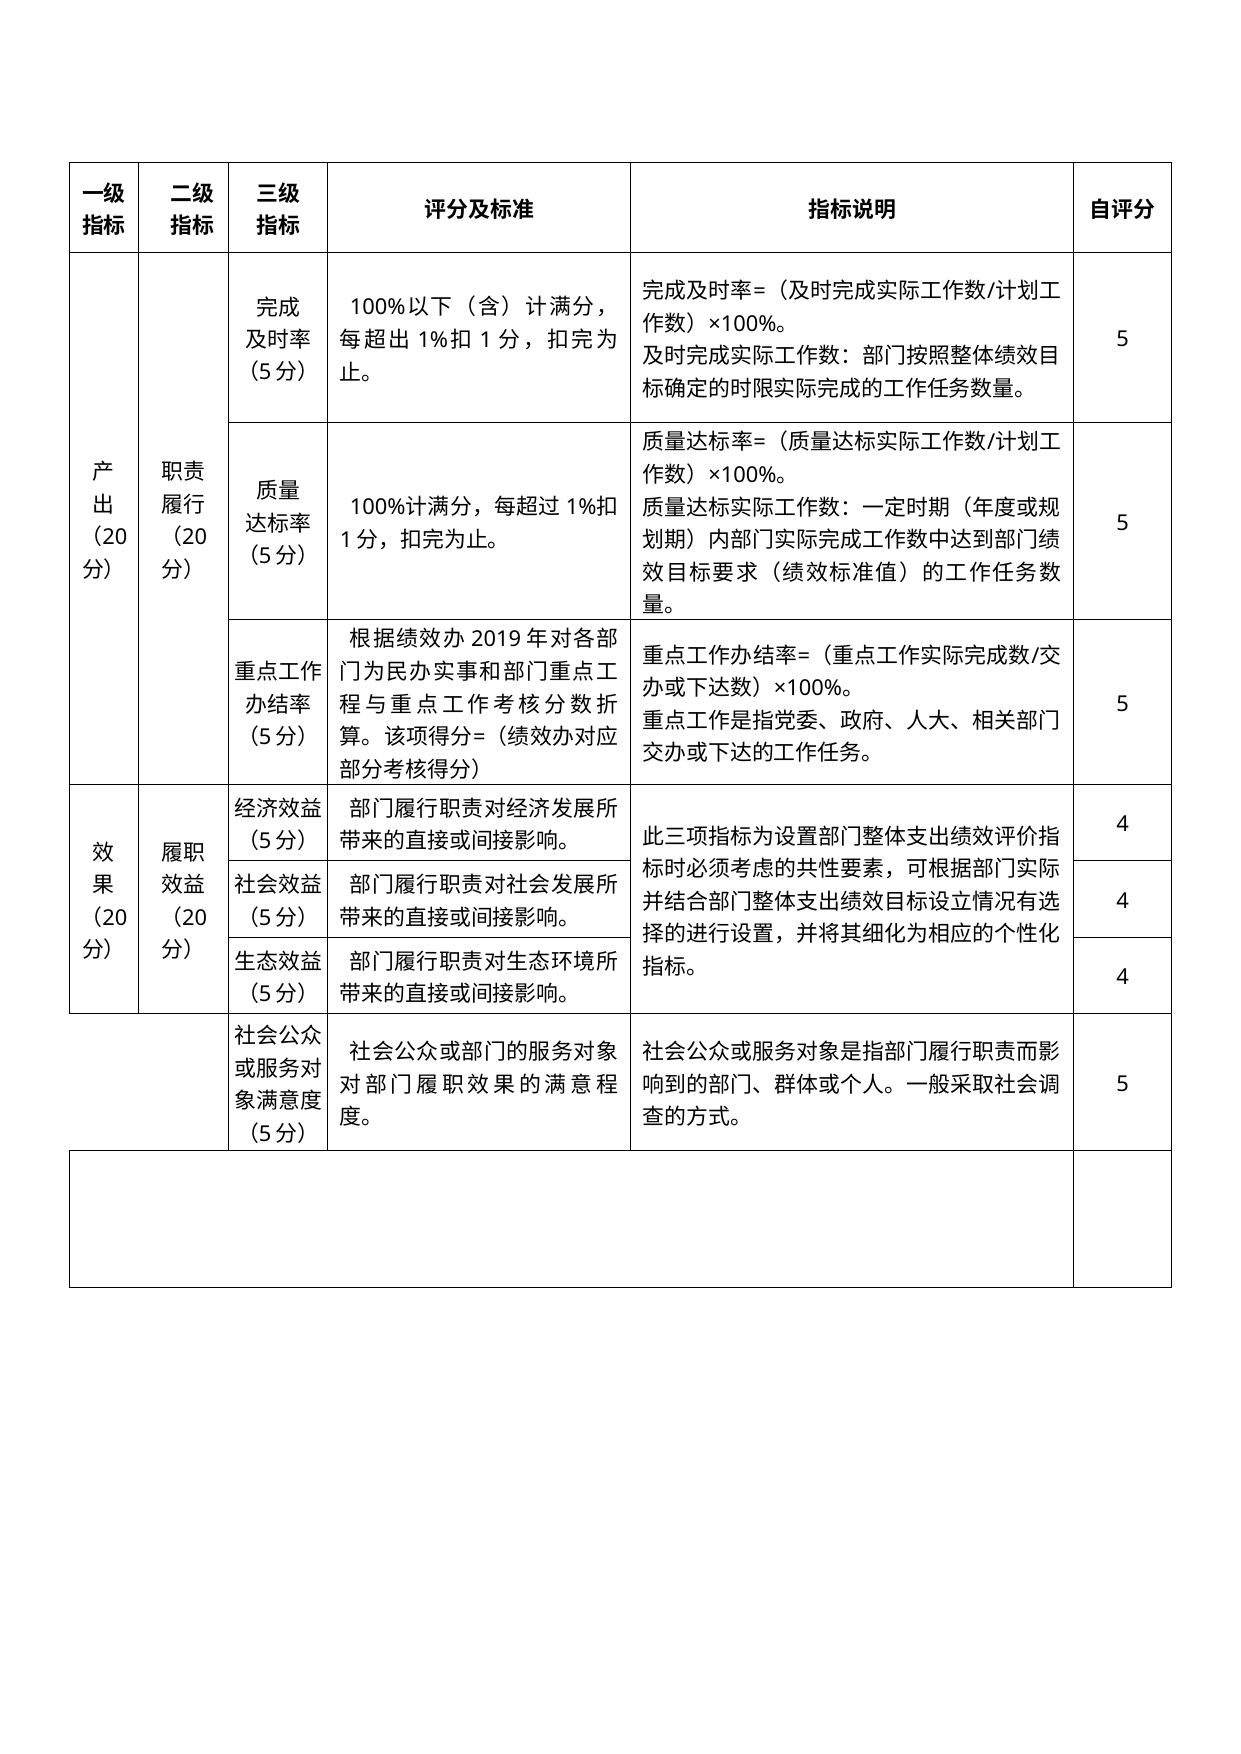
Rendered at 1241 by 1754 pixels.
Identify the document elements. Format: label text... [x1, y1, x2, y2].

table_cell 社会公众或部门的服务对象对部门履职效果的满意程度。 [328, 1014, 630, 1150]
table_cell 部门履行职责对经济发展所带来的直接或间接影响。 [328, 785, 630, 860]
table_cell 社会公众或服务对象是指部门履行职责而影响到的部门、群体或个人。一般采取社会调查的方式。 [631, 1014, 1073, 1150]
table_header 三级 指标 [229, 163, 327, 252]
table_cell 4 [1074, 861, 1171, 937]
table_header 指标说明 [631, 163, 1073, 252]
table_header 自评分 [1074, 163, 1171, 252]
table_cell 产 出 （20分） [70, 253, 138, 784]
table_cell 完成 及时率 （5分） [229, 253, 327, 422]
table_cell 效 果 （20分） [70, 785, 138, 1013]
table_cell 部门履行职责对生态环境所带来的直接或间接影响。 [328, 938, 630, 1013]
table_cell 根据绩效办2019年对各部门为民办实事和部门重点工程与重点工作考核分数折算。该项得分=（绩效办对应部分考核得分） [328, 620, 630, 784]
table_cell 职责 履行 （20分） [139, 253, 228, 784]
table_cell 经济效益（5分） [229, 785, 327, 860]
table_cell 5 [1074, 423, 1171, 619]
table_cell 生态效益（5分） [229, 938, 327, 1013]
table_cell 履职 效益 （20分） [139, 785, 228, 1013]
table_cell 此三项指标为设置部门整体支出绩效评价指标时必须考虑的共性要素，可根据部门实际并结合部门整体支出绩效目标设立情况有选择的进行设置，并将其细化为相应的个性化指标。 [631, 785, 1073, 1013]
table_cell [70, 1151, 1073, 1287]
table_header 一级 指标 [70, 163, 138, 252]
table_cell 重点工作办结率=（重点工作实际完成数/交办或下达数）×100%。 重点工作是指党委、政府、人大、相关部门交办或下达的工作任务。 [631, 620, 1073, 784]
table_cell 质量达标率=（质量达标实际工作数/计划工作数）×100%。 质量达标实际工作数：一定时期（年度或规划期）内部门实际完成工作数中达到部门绩效目标要求（绩效标准值）的工作任务数量。 [631, 423, 1073, 619]
table_cell 社会公众 或服务对 象满意度（5分） [229, 1014, 327, 1150]
table_cell 社会效益（5分） [229, 861, 327, 937]
table_cell 部门履行职责对社会发展所带来的直接或间接影响。 [328, 861, 630, 937]
table_cell 5 [1074, 620, 1171, 784]
table_cell [1074, 1151, 1171, 1287]
table_cell 4 [1074, 938, 1171, 1013]
table_cell 完成及时率=（及时完成实际工作数/计划工作数）×100%。 及时完成实际工作数：部门按照整体绩效目标确定的时限实际完成的工作任务数量。 [631, 253, 1073, 422]
table_cell 5 [1074, 1014, 1171, 1150]
table_cell 100%以下（含）计满分，每超出1%扣1分，扣完为止。 [328, 253, 630, 422]
table_cell 质量 达标率 （5分） [229, 423, 327, 619]
table_header 二级 指标 [139, 163, 228, 252]
table_cell 重点工作 办结率 （5分） [229, 620, 327, 784]
table_cell 100%计满分，每超过1%扣1分，扣完为止。 [328, 423, 630, 619]
table_cell 5 [1074, 253, 1171, 422]
table_header 评分及标准 [328, 163, 630, 252]
table_cell 4 [1074, 785, 1171, 860]
